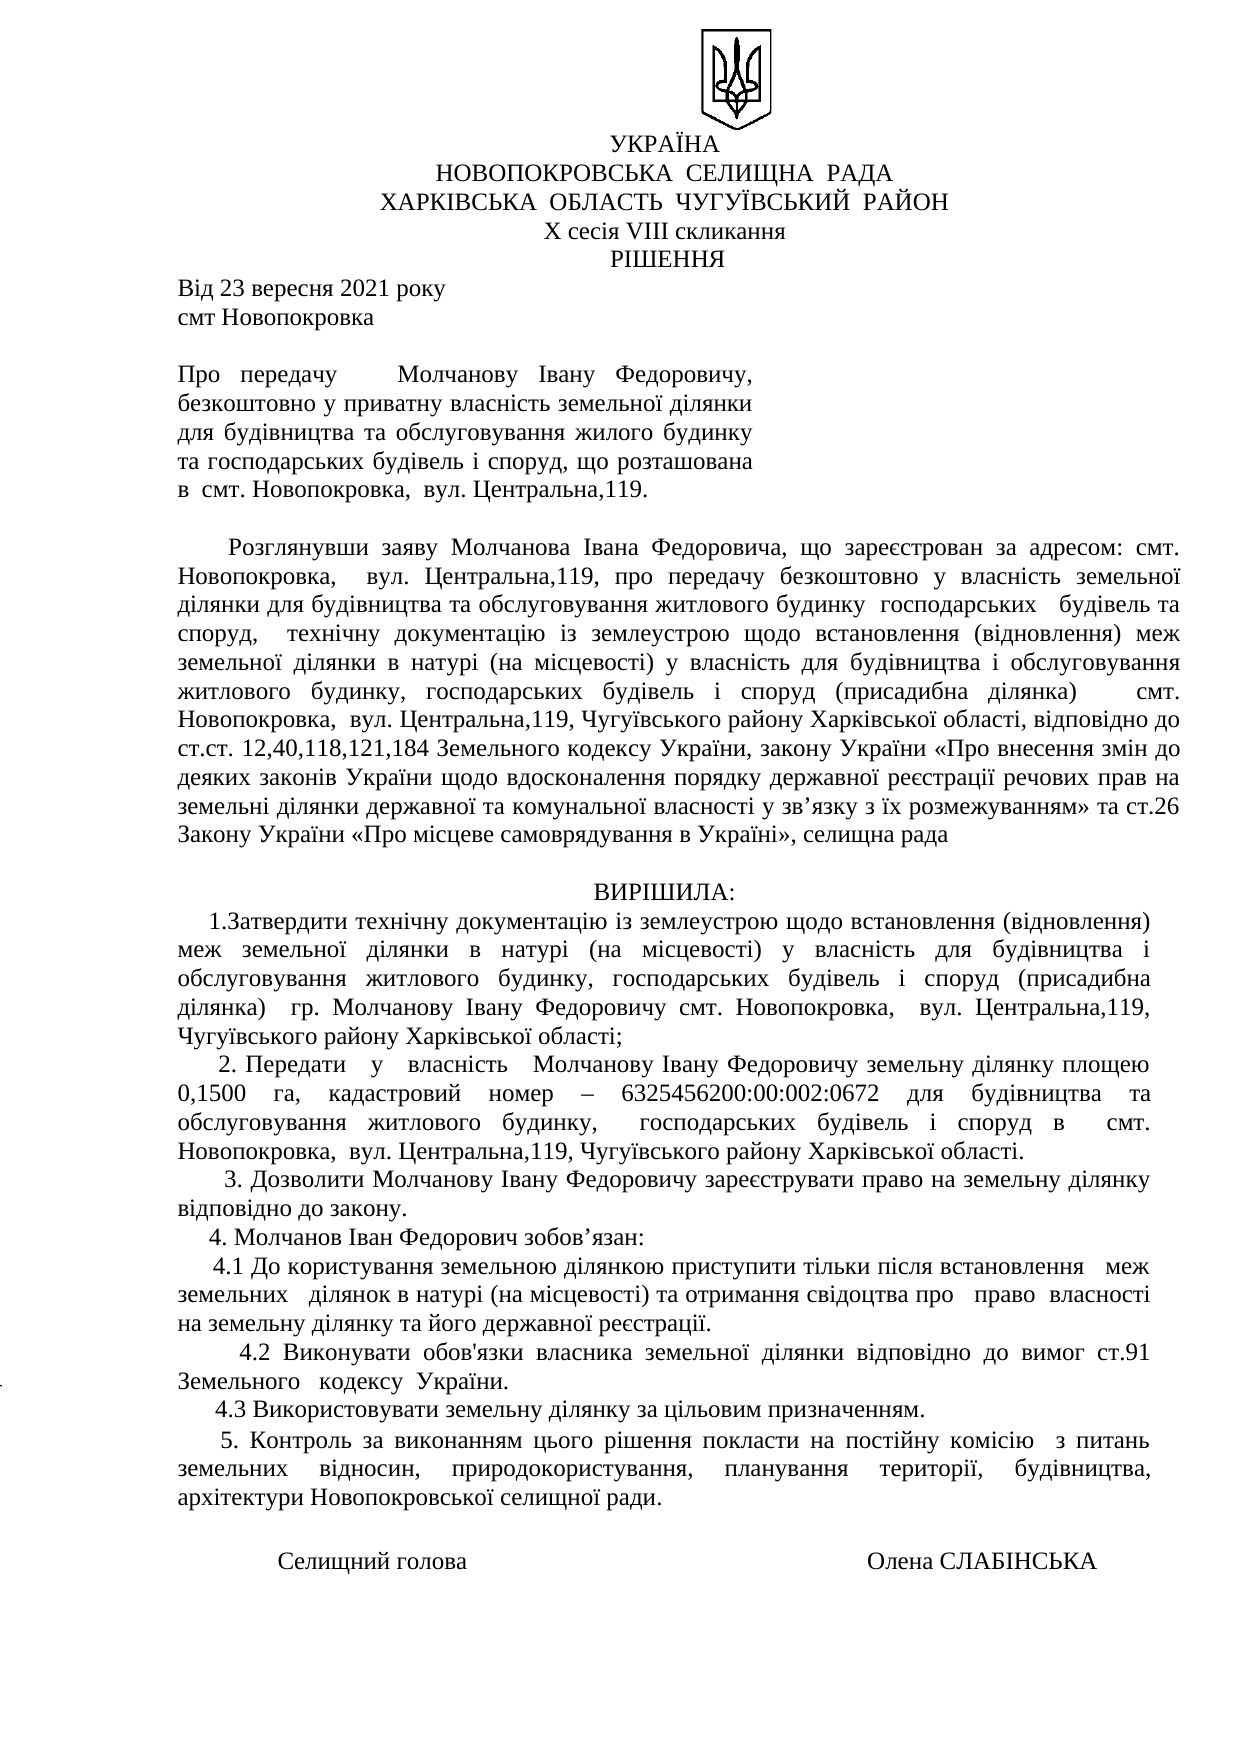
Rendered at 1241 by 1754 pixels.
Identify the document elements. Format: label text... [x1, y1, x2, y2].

text Селищний голова Олена СЛАБІНСЬКА [215, 1546, 1152, 1575]
text ВИРІШИЛА: [177, 877, 1152, 906]
text 4.1 До користування земельною ділянкою приступити тільки після встановлення меж земельних ділянок в натурі (на місцевості) та отримання свідоцтва про право власності на земельну ділянку та його державної реєстрації. [177, 1251, 1152, 1337]
text 5. Контроль за виконанням цього рішення покласти на постійну комісію з питань земельних відносин, природокористування, планування території, будівництва, архітектури Новопокровської селищної ради. [177, 1425, 1152, 1511]
text 4.3 Використовувати земельну ділянку за цільовим призначенням. [177, 1394, 1152, 1423]
text 3. Дозволити Молчанову Івану Федоровичу зареєструвати право на земельну ділянку відповідно до закону. [177, 1164, 1152, 1222]
text 1.Затвердити технічну документацію із землеустрою щодо встановлення (відновлення) меж земельної ділянки в натурі (на місцевості) у власність для будівництва і обслуговування житлового будинку, господарських будівель і споруд (присадибна ділянка) гр. Молчанову Івану Федоровичу смт. Новопокровка, вул. Центральна,119, Чугуївського району Харківської області; [177, 906, 1152, 1049]
text УКРАЇНА [177, 129, 1152, 158]
text 4.2 Виконувати обов'язки власника земельної ділянки відповідно до вимог ст.91 Земельного кодексу України. [177, 1337, 1152, 1394]
text Про передачу Молчанову Івану Федоровичу, безкоштовно у приватну власність земельної ділянки для будівництва та обслуговування жилого будинку та господарських будівель і споруд, що розташована в смт. Новопокровка, вул. Центральна,119. [177, 359, 753, 503]
text РІШЕННЯ [177, 244, 1152, 273]
text ХАРКІВСЬКА ОБЛАСТЬ ЧУГУЇВСЬКИЙ РАЙОН [177, 187, 1152, 216]
subtitle Від 23 вересня 2021 року [177, 273, 1152, 302]
text смт Новопокровка [177, 302, 1152, 331]
text 4. Молчанов Іван Федорович зобов’язан: [177, 1222, 1152, 1251]
text Розглянувши заяву Молчанова Івана Федоровича, що зареєстрован за адресом: смт. Новопокровка, вул. Центральна,119, про передачу безкоштовно у власність земельної ділянки для будівництва та обслуговування житлового будинку господарських будівель та споруд, технічну документацію із землеустрою щодо встановлення (відновлення) меж земельної ділянки в натурі (на місцевості) у власність для будівництва і обслуговування житлового будинку, господарських будівель і споруд (присадибна ділянка) смт. Новопокровка, вул. Центральна,119, Чугуївського району Харківської області, відповідно до ст.ст. 12,40,118,121,184 Земельного кодексу України, закону України «Про внесення змін до деяких законів України щодо вдосконалення порядку державної реєстрації речових прав на земельні ділянки державної та комунальної власності у зв’язку з їх розмежуванням» та ст.26 Закону України «Про місцеве самоврядування в Україні», селищна рада [177, 532, 1181, 848]
text 2. Передати у власність Молчанову Івану Федоровичу земельну ділянку площею 0,1500 га, кадастровий номер – 6325456200:00:002:0672 для будівництва та обслуговування житлового будинку, господарських будівель і споруд в смт. Новопокровка, вул. Центральна,119, Чугуївського району Харківської області. [177, 1049, 1152, 1164]
text X сесія VІІІ скликання [177, 216, 1152, 244]
picture [701, 29, 772, 130]
text НОВОПОКРОВСЬКА СЕЛИЩНА РАДА [177, 158, 1152, 187]
